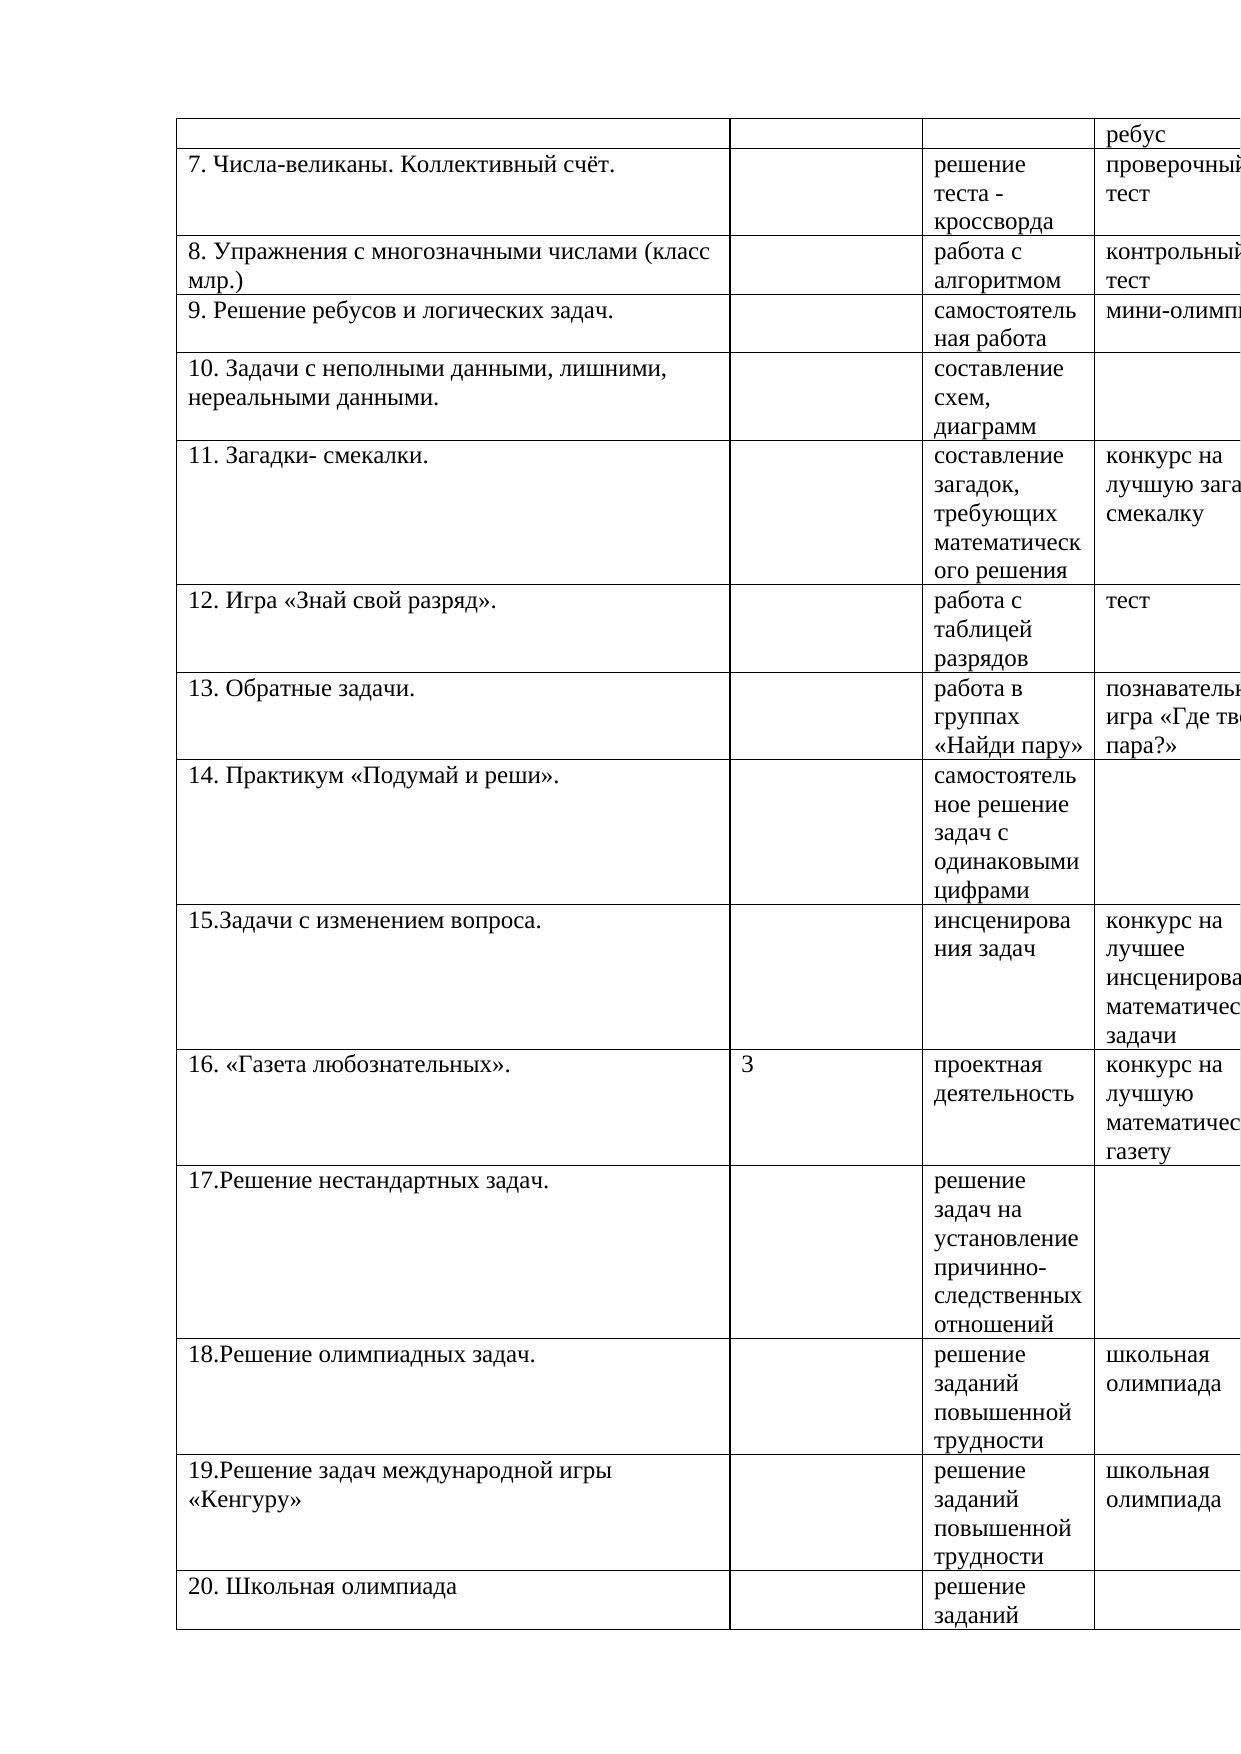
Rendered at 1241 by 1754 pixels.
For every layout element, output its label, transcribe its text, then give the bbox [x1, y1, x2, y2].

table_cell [177, 119, 729, 148]
table_cell конкурс на лучшее инсценирование математической задачи [1095, 905, 1240, 1048]
table_cell решение заданий повышенной трудности [923, 1455, 1094, 1570]
table_cell тест [1095, 585, 1240, 672]
table_cell решение теста -кроссворда [923, 149, 1094, 235]
table_cell школьная олимпиада [1095, 1339, 1240, 1454]
table_cell [731, 119, 922, 148]
table_cell [731, 236, 922, 294]
table_cell [1095, 1571, 1240, 1629]
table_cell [923, 1571, 1094, 1629]
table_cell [177, 1571, 729, 1629]
table_cell конкурс на лучшую математическую газету [1095, 1050, 1240, 1164]
table_cell [731, 441, 922, 584]
table_cell 12. Игра «Знай свой разряд». [177, 585, 729, 672]
table_cell 9. Решение ребусов и логических задач. [177, 295, 729, 352]
table_cell [731, 1571, 922, 1629]
table_cell 8. Упражнения с многозначными числами (класс млр.) [177, 236, 729, 294]
table_cell 7. Числа-великаны. Коллективный счёт. [177, 149, 729, 235]
table_cell 19.Решение задач международной игры «Кенгуру» [177, 1455, 729, 1570]
table_cell конкурс на лучшую загадку-смекалку [1095, 441, 1240, 584]
table_cell контрольный тест [1095, 236, 1240, 294]
table_cell 10. Задачи с неполными данными, лишними, нереальными данными. [177, 353, 729, 439]
table_cell проектная деятельность [923, 1050, 1094, 1164]
table_cell самостоятельная работа [923, 295, 1094, 352]
table_cell 3 [731, 1050, 922, 1164]
table_cell 13. Обратные задачи. [177, 673, 729, 759]
table_cell [731, 1166, 922, 1338]
table_cell [731, 1455, 922, 1570]
table_cell [1095, 353, 1240, 439]
table_cell работа с таблицей разрядов [923, 585, 1094, 672]
table_cell работа с алгоритмом [923, 236, 1094, 294]
table_cell [731, 149, 922, 235]
table_cell 16. «Газета любознательных». [177, 1050, 729, 1164]
table_cell мини-олимпиада [1095, 295, 1240, 352]
table_cell [731, 353, 922, 439]
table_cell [923, 119, 1094, 148]
table_cell проверочный тест [1095, 149, 1240, 235]
table_cell 15.Задачи с изменением вопроса. [177, 905, 729, 1048]
table_cell 18.Решение олимпиадных задач. [177, 1339, 729, 1454]
table_cell 14. Практикум «Подумай и реши». [177, 760, 729, 904]
table_cell [731, 1339, 922, 1454]
table_cell [731, 760, 922, 904]
table_cell решение заданий повышенной трудности [923, 1339, 1094, 1454]
table_cell [731, 905, 922, 1048]
table_cell инсценирования задач [923, 905, 1094, 1048]
table_cell [731, 295, 922, 352]
table_cell [1095, 1166, 1240, 1338]
table_cell составление схем, диаграмм [923, 353, 1094, 439]
table_cell 11. Загадки- смекалки. [177, 441, 729, 584]
table_cell [731, 585, 922, 672]
table_cell школьная олимпиада [1095, 1455, 1240, 1570]
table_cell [1095, 119, 1240, 148]
table_cell [1095, 760, 1240, 904]
table_cell решение задач на установление причинно-следственных отношений [923, 1166, 1094, 1338]
table_cell самостоятельное решение задач с одинаковыми цифрами [923, 760, 1094, 904]
table_cell познавательная игра «Где твоя пара?» [1095, 673, 1240, 759]
table_cell [731, 673, 922, 759]
table_cell составление загадок, требующих математического решения [923, 441, 1094, 584]
table_cell работа в группах «Найди пару» [923, 673, 1094, 759]
table_cell 17.Решение нестандартных задач. [177, 1166, 729, 1338]
